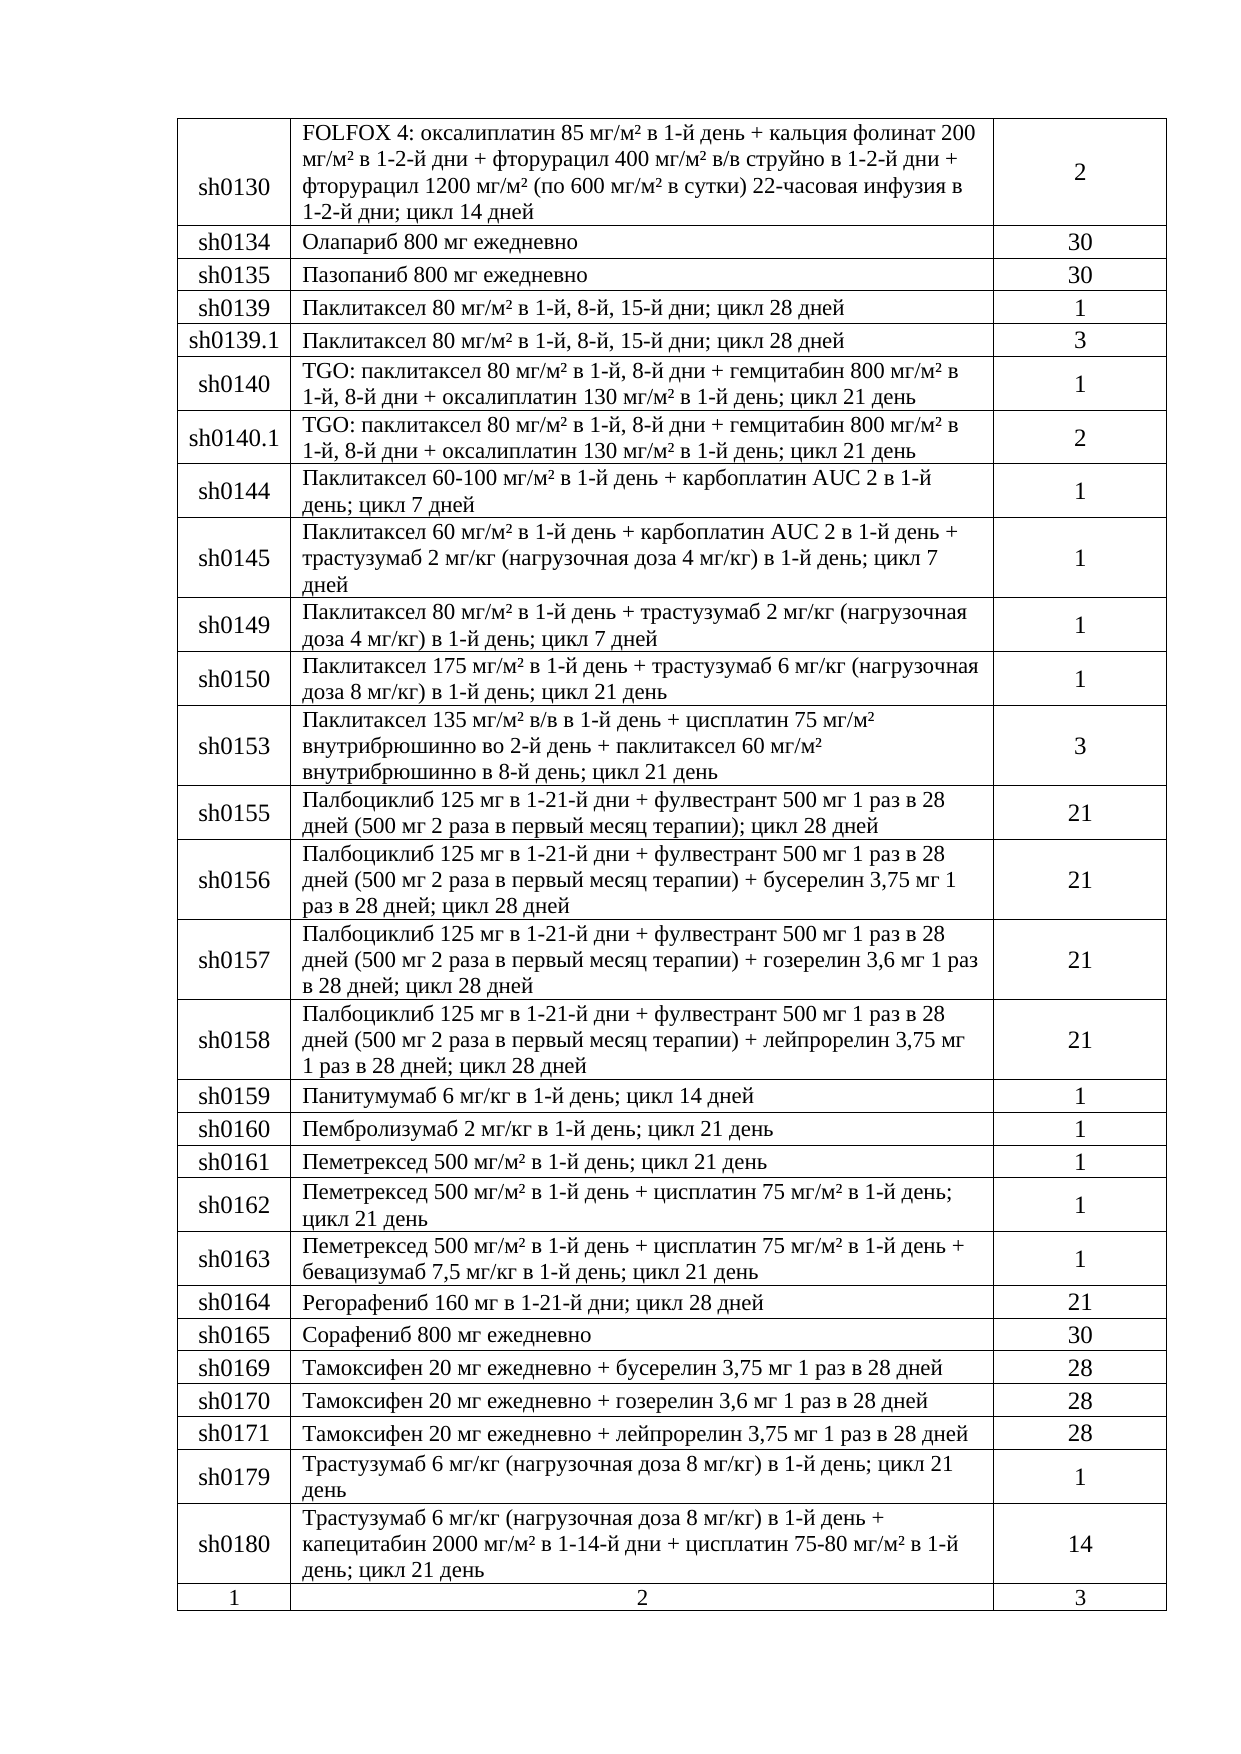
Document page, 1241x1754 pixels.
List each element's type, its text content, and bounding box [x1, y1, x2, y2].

table_cell sh0165 [178, 1319, 290, 1350]
table_cell 3 [994, 1584, 1166, 1610]
table_cell 2 [291, 1584, 993, 1610]
table_cell Трастузумаб 6 мг/кг (нагрузочная доза 8 мг/кг) в 1-й день; цикл 21 день [291, 1450, 993, 1503]
table_cell 2 [994, 119, 1166, 224]
table_cell Паклитаксел 80 мг/м² в 1-й, 8-й, 15-й дни; цикл 28 дней [291, 291, 993, 323]
table_cell 1 [994, 357, 1166, 409]
table_cell Палбоциклиб 125 мг в 1-21-й дни + фулвестрант 500 мг 1 раз в 28 дней (500 мг 2 раза в первый месяц терапии) + бусерелин 3,75 мг 1 раз в 28 дней; цикл 28 дней [291, 840, 993, 919]
table_cell Паклитаксел 80 мг/м² в 1-й, 8-й, 15-й дни; цикл 28 дней [291, 324, 993, 356]
table_cell Пеметрексед 500 мг/м² в 1-й день + цисплатин 75 мг/м² в 1-й день + бевацизумаб 7,5 мг/кг в 1-й день; цикл 21 день [291, 1232, 993, 1285]
table_cell 1 [994, 1080, 1166, 1112]
table_cell sh0162 [178, 1178, 290, 1231]
table_cell TGO: паклитаксел 80 мг/м² в 1-й, 8-й дни + гемцитабин 800 мг/м² в 1-й, 8-й дни + оксалиплатин 130 мг/м² в 1-й день; цикл 21 день [291, 411, 993, 463]
table_cell FOLFOX 4: оксалиплатин 85 мг/м² в 1-й день + кальция фолинат 200 мг/м² в 1-2-й дни + фторурацил 400 мг/м² в/в струйно в 1-2-й дни + фторурацил 1200 мг/м² (по 600 мг/м² в сутки) 22-чаcовая инфузия в 1-2-й дни; цикл 14 дней [291, 119, 993, 224]
table_cell Паклитаксел 60 мг/м² в 1-й день + карбоплатин AUC 2 в 1-й день + трастузумаб 2 мг/кг (нагрузочная доза 4 мг/кг) в 1-й день; цикл 7 дней [291, 518, 993, 597]
table_cell Пеметрексед 500 мг/м² в 1-й день + цисплатин 75 мг/м² в 1-й день; цикл 21 день [291, 1178, 993, 1231]
table_cell Пеметрексед 500 мг/м² в 1-й день; цикл 21 день [291, 1146, 993, 1177]
table_cell 21 [994, 1000, 1166, 1079]
table_cell sh0156 [178, 840, 290, 919]
table_cell sh0163 [178, 1232, 290, 1285]
table_cell 30 [994, 259, 1166, 290]
table_cell 1 [994, 1113, 1166, 1144]
table_cell Тамоксифен 20 мг ежедневно + гозерелин 3,6 мг 1 раз в 28 дней [291, 1384, 993, 1416]
table_cell 28 [994, 1417, 1166, 1449]
table_cell 30 [994, 1319, 1166, 1350]
table_cell 1 [994, 291, 1166, 323]
table_cell Палбоциклиб 125 мг в 1-21-й дни + фулвестрант 500 мг 1 раз в 28 дней (500 мг 2 раза в первый месяц терапии) + лейпрорелин 3,75 мг 1 раз в 28 дней; цикл 28 дней [291, 1000, 993, 1079]
table_cell sh0155 [178, 786, 290, 838]
table_cell 1 [994, 1232, 1166, 1285]
table_cell sh0145 [178, 518, 290, 597]
table_cell Панитумумаб 6 мг/кг в 1-й день; цикл 14 дней [291, 1080, 993, 1112]
table_cell 21 [994, 920, 1166, 999]
table_cell Тамоксифен 20 мг ежедневно + бусерелин 3,75 мг 1 раз в 28 дней [291, 1351, 993, 1383]
table_cell sh0139 [178, 291, 290, 323]
table_cell 21 [994, 840, 1166, 919]
table_cell sh0140 [178, 357, 290, 409]
table_cell 3 [994, 706, 1166, 785]
table_cell 1 [994, 652, 1166, 705]
table_cell Палбоциклиб 125 мг в 1-21-й дни + фулвестрант 500 мг 1 раз в 28 дней (500 мг 2 раза в первый месяц терапии) + гозерелин 3,6 мг 1 раз в 28 дней; цикл 28 дней [291, 920, 993, 999]
table_cell sh0144 [178, 464, 290, 517]
table_cell 1 [994, 598, 1166, 651]
table_cell Пембролизумаб 2 мг/кг в 1-й день; цикл 21 день [291, 1113, 993, 1144]
table_cell sh0135 [178, 259, 290, 290]
table_cell sh0157 [178, 920, 290, 999]
table_cell 1 [994, 1146, 1166, 1177]
table_cell 1 [994, 1450, 1166, 1503]
table_cell Палбоциклиб 125 мг в 1-21-й дни + фулвестрант 500 мг 1 раз в 28 дней (500 мг 2 раза в первый месяц терапии); цикл 28 дней [291, 786, 993, 838]
table_cell 21 [994, 786, 1166, 838]
table_cell 1 [178, 1584, 290, 1610]
table_cell 21 [994, 1286, 1166, 1318]
table_cell sh0161 [178, 1146, 290, 1177]
table_cell sh0164 [178, 1286, 290, 1318]
table_cell sh0158 [178, 1000, 290, 1079]
table_cell sh0159 [178, 1080, 290, 1112]
table_cell 2 [994, 411, 1166, 463]
table_cell sh0179 [178, 1450, 290, 1503]
table_cell Олапариб 800 мг ежедневно [291, 226, 993, 257]
table_cell TGO: паклитаксел 80 мг/м² в 1-й, 8-й дни + гемцитабин 800 мг/м² в 1-й, 8-й дни + оксалиплатин 130 мг/м² в 1-й день; цикл 21 день [291, 357, 993, 409]
table_cell 3 [994, 324, 1166, 356]
table_cell Трастузумаб 6 мг/кг (нагрузочная доза 8 мг/кг) в 1-й день + капецитабин 2000 мг/м² в 1-14-й дни + цисплатин 75-80 мг/м² в 1-й день; цикл 21 день [291, 1504, 993, 1583]
table_cell sh0140.1 [178, 411, 290, 463]
table_cell 1 [994, 1178, 1166, 1231]
table_cell 1 [994, 518, 1166, 597]
table_cell Регорафениб 160 мг в 1-21-й дни; цикл 28 дней [291, 1286, 993, 1318]
table_cell 28 [994, 1351, 1166, 1383]
table_cell Паклитаксел 80 мг/м² в 1-й день + трастузумаб 2 мг/кг (нагрузочная доза 4 мг/кг) в 1-й день; цикл 7 дней [291, 598, 993, 651]
table_cell Паклитаксел 135 мг/м² в/в в 1-й день + цисплатин 75 мг/м² внутрибрюшинно во 2-й день + паклитаксел 60 мг/м² внутрибрюшинно в 8-й день; цикл 21 день [291, 706, 993, 785]
table_cell 28 [994, 1384, 1166, 1416]
table_cell sh0150 [178, 652, 290, 705]
table_cell Паклитаксел 175 мг/м² в 1-й день + трастузумаб 6 мг/кг (нагрузочная доза 8 мг/кг) в 1-й день; цикл 21 день [291, 652, 993, 705]
table_cell sh0134 [178, 226, 290, 257]
table_cell Пазопаниб 800 мг ежедневно [291, 259, 993, 290]
table_cell sh0139.1 [178, 324, 290, 356]
table_cell 1 [994, 464, 1166, 517]
table_cell sh0169 [178, 1351, 290, 1383]
table_cell 30 [994, 226, 1166, 257]
table_cell Сорафениб 800 мг ежедневно [291, 1319, 993, 1350]
table_cell Тамоксифен 20 мг ежедневно + лейпрорелин 3,75 мг 1 раз в 28 дней [291, 1417, 993, 1449]
table_cell sh0180 [178, 1504, 290, 1583]
table_cell sh0170 [178, 1384, 290, 1416]
table_cell sh0153 [178, 706, 290, 785]
table_cell sh0130 [178, 119, 290, 224]
table_cell sh0149 [178, 598, 290, 651]
table_cell 14 [994, 1504, 1166, 1583]
table_cell sh0171 [178, 1417, 290, 1449]
table_cell sh0160 [178, 1113, 290, 1144]
table_cell Паклитаксел 60-100 мг/м² в 1-й день + карбоплатин AUC 2 в 1-й день; цикл 7 дней [291, 464, 993, 517]
